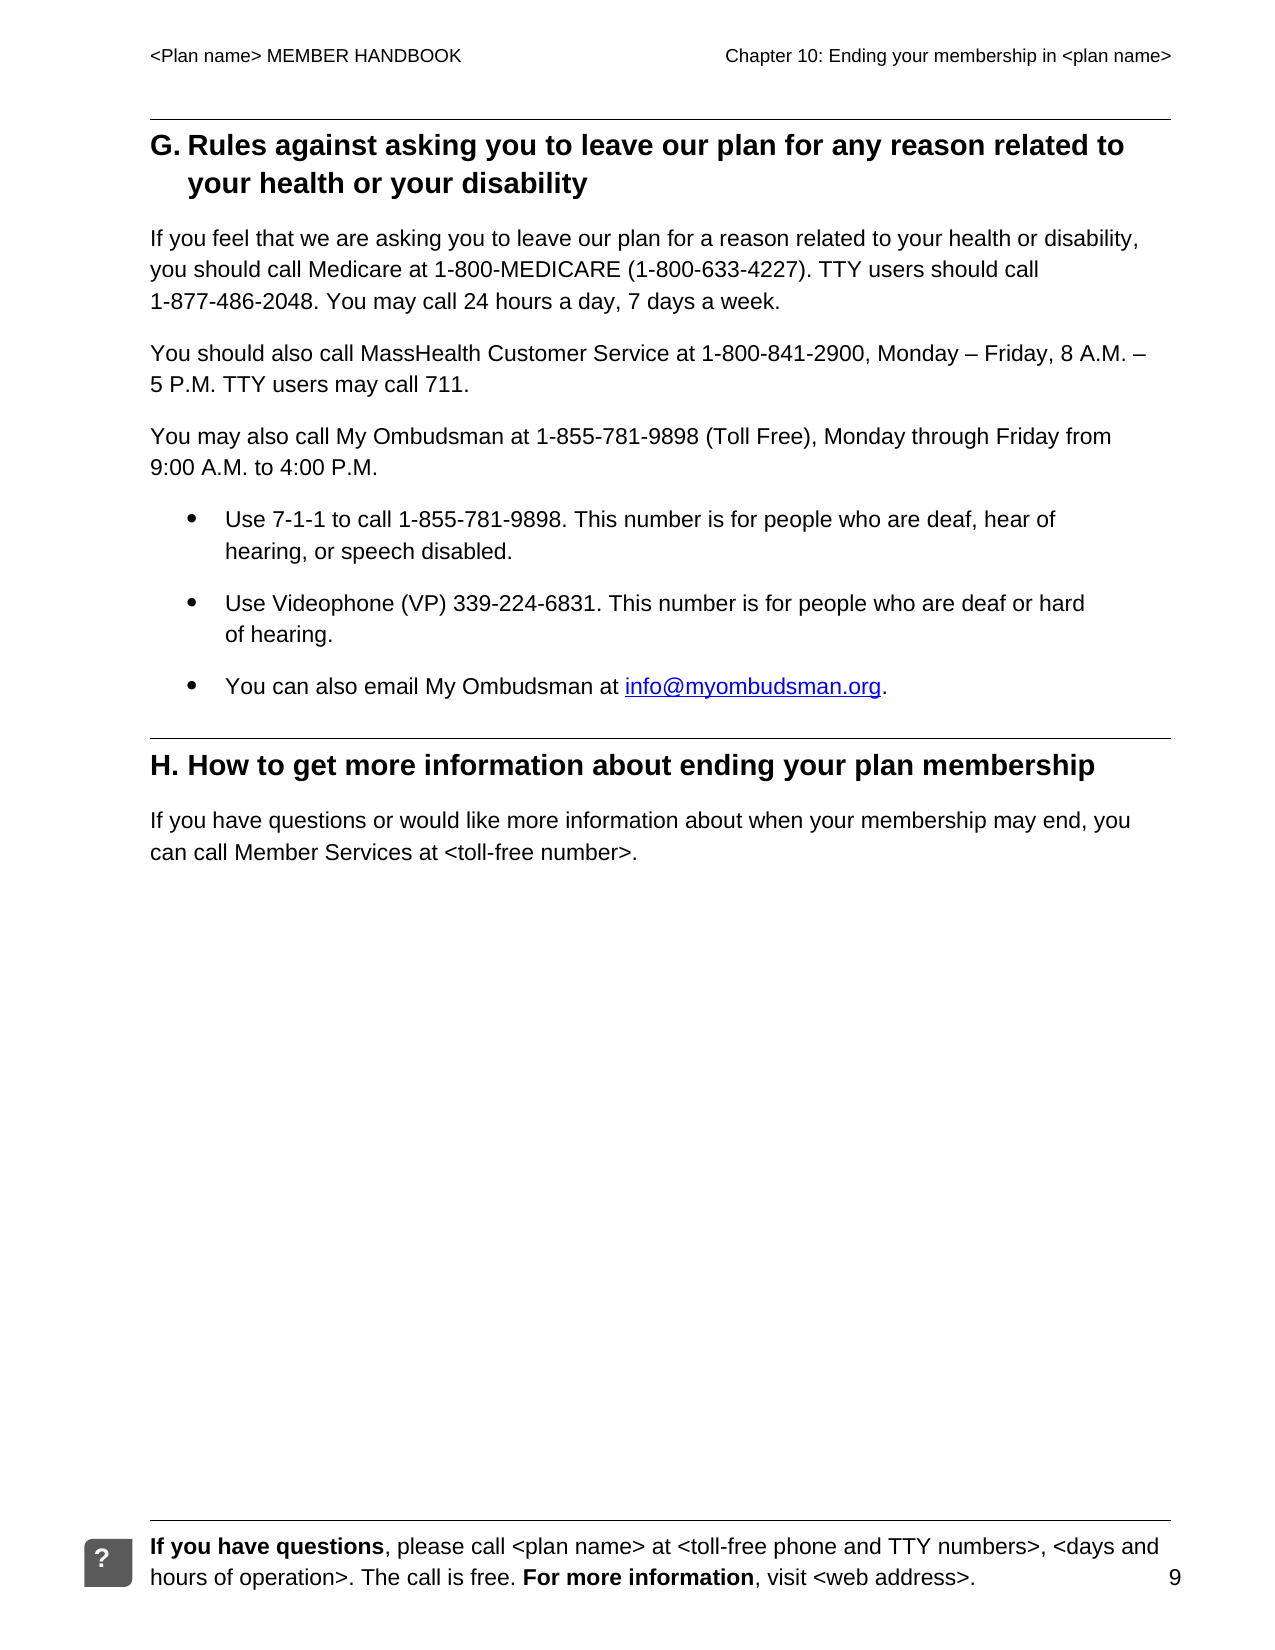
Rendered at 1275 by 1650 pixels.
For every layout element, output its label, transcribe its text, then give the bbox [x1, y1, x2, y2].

text If you feel that we are asking you to leave our plan for a reason related to your health or disability, you should call Medicare at 1-800-MEDICARE (1-800-633-4227). TTY users should call 1-877-486-2048. You may call 24 hours a day, 7 days a week. [150, 222, 1171, 315]
text If you have questions or would like more information about when your membership may end, you can call Member Services at <toll-free number>. [150, 804, 1171, 866]
subtitle Rules against asking you to leave our plan for any reason related to your health or your disability [150, 120, 1171, 201]
list Use Videophone (VP) 339-224-6831. This number is for people who are deaf or hard of hearing. [187, 586, 1096, 649]
text You may also call My Ombudsman at 1-855-781-9898 (Toll Free), Monday through Friday from 9:00 A.M. to 4:00 P.M. [150, 419, 1171, 482]
subtitle How to get more information about ending your plan membership [150, 739, 1171, 783]
text You should also call MassHealth Customer Service at 1-800-841-2900, Monday – Friday, 8 A.M. – 5 P.M. TTY users may call 711. [150, 336, 1171, 399]
list Use 7-1-1 to call 1-855-781-9898. This number is for people who are deaf, hear of hearing, or speech disabled. [187, 503, 1096, 565]
list You can also email My Ombudsman at info@myombudsman.org. [187, 669, 1096, 701]
